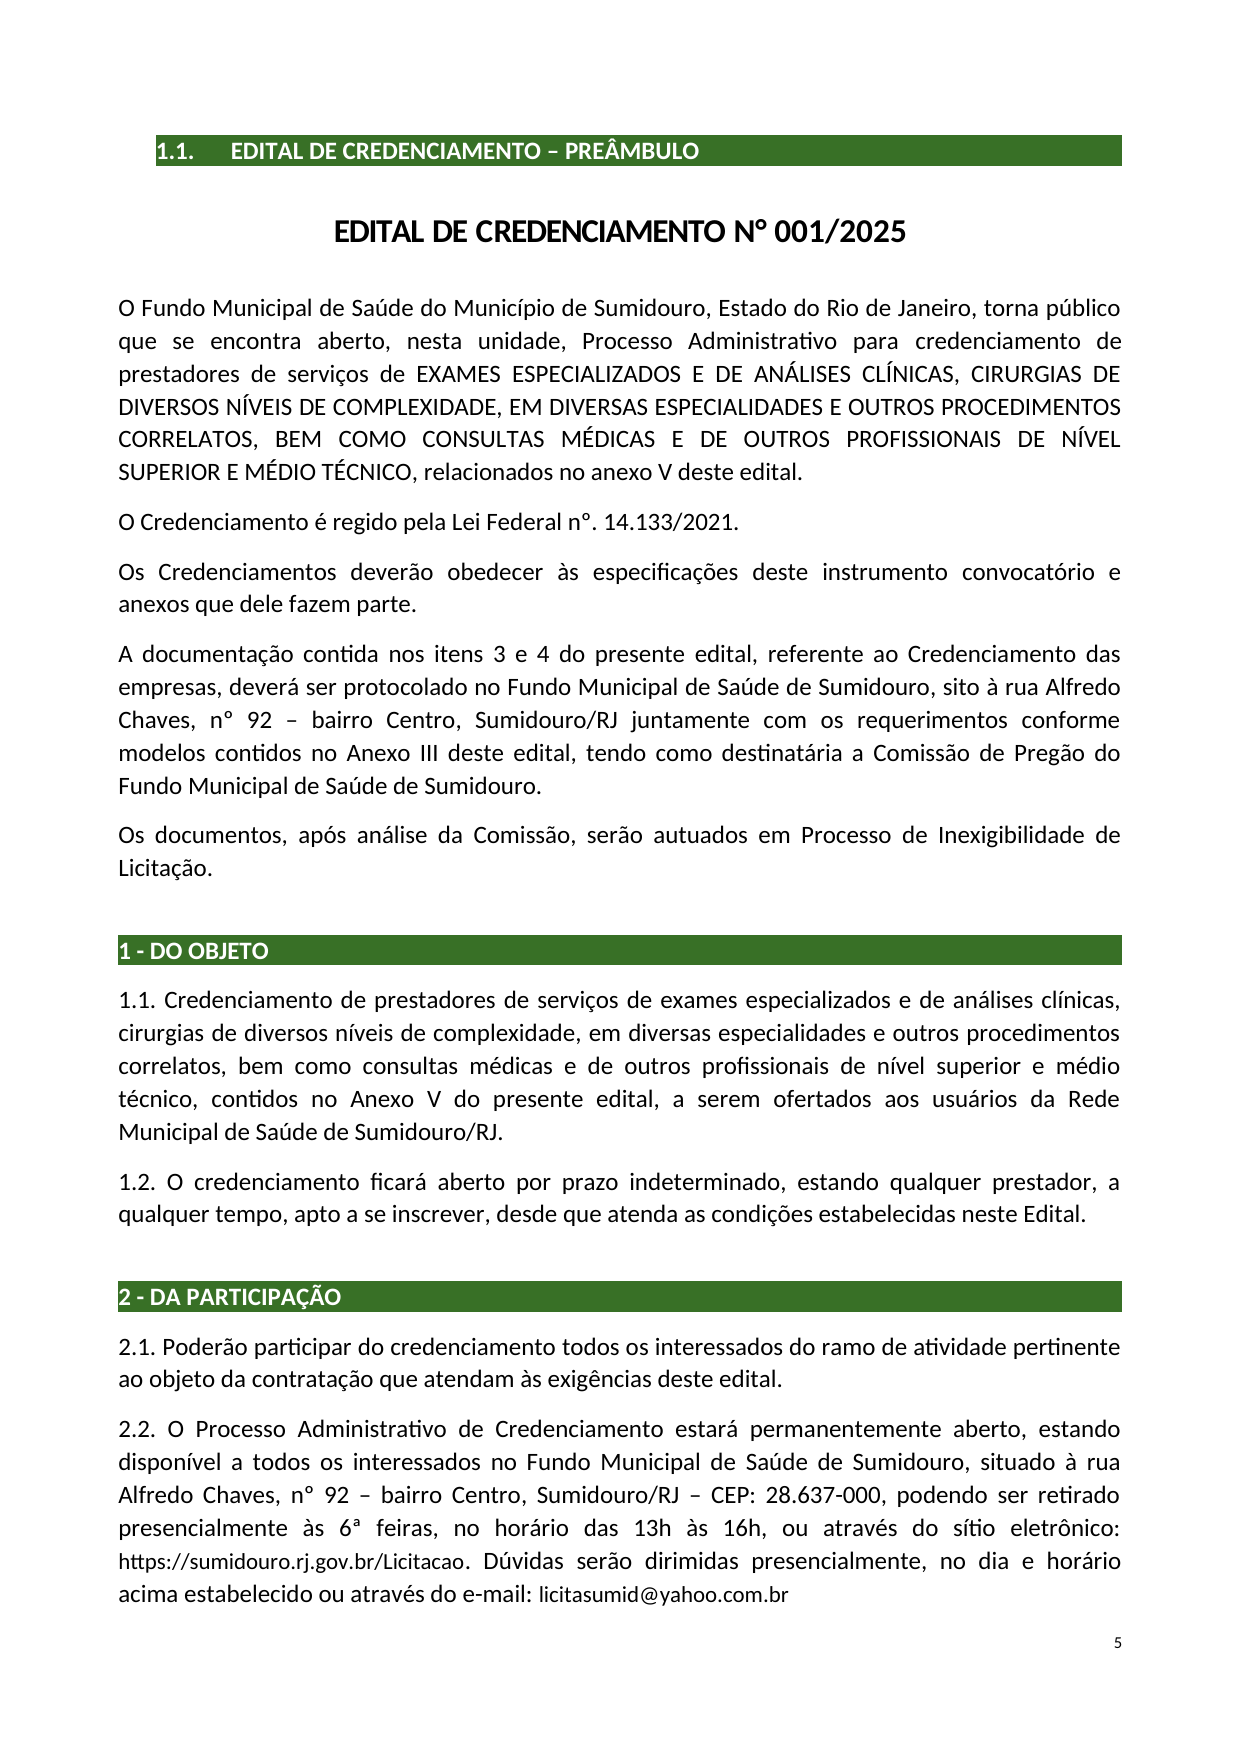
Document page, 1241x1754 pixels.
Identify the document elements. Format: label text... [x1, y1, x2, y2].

text 2.1. Poderão participar do credenciamento todos os interessados do ramo de atividade pertinente ao objeto da contratação que atendam às exigências deste edital. [118, 1331, 1122, 1394]
list EDITAL DE CREDENCIAMENTO – PREâMBULO [156, 135, 1122, 166]
text EDITAL DE CREDENCIAMENTO N° 001/2025 [118, 210, 1122, 251]
text Os documentos, após análise da Comissão, serão autuados em Processo de Inexigibilidade de Licitação. [118, 819, 1122, 883]
text A documentação contida nos itens 3 e 4 do presente edital, referente ao Credenciamento das empresas, deverá ser protocolado no Fundo Municipal de Saúde de Sumidouro, sito à rua Alfredo Chaves, nº 92 – bairro Centro, Sumidouro/RJ juntamente com os requerimentos conforme modelos contidos no Anexo III deste edital, tendo como destinatária a Comissão de Pregão do Fundo Municipal de Saúde de Sumidouro. [118, 638, 1122, 800]
text O Fundo Municipal de Saúde do Município de Sumidouro, Estado do Rio de Janeiro, torna público que se encontra aberto, nesta unidade, Processo Administrativo para credenciamento de prestadores de serviços de EXAMES ESPECIALIZADOS E DE ANÁLISES CLÍNICAS, CIRURGIAS DE DIVERSOS NÍVEIS DE COMPLEXIDADE, EM DIVERSAS ESPECIALIDADES E OUTROS PROCEDIMENTOS CORRELATOS, BEM COMO CONSULTAS MÉDICAS E DE OUTROS PROFISSIONAIS DE NÍVEL SUPERIOR E MÉDIO TÉCNICO, relacionados no anexo V deste edital. [118, 292, 1122, 487]
text 2 - DA PARTICIPAÇÃO [118, 1281, 1122, 1312]
text 2.2. O Processo Administrativo de Credenciamento estará permanentemente aberto, estando disponível a todos os interessados no Fundo Municipal de Saúde de Sumidouro, situado à rua Alfredo Chaves, nº 92 – bairro Centro, Sumidouro/RJ – CEP: 28.637-000, podendo ser retirado presencialmente às 6ª feiras, no horário das 13h às 16h, ou através do sítio eletrônico: https://sumidouro.rj.gov.br/Licitacao. Dúvidas serão dirimidas presencialmente, no dia e horário acima estabelecido ou através do e-mail: licitasumid@yahoo.com.br [118, 1413, 1122, 1608]
text 1 - DO OBJETO [118, 935, 1122, 965]
text Os Credenciamentos deverão obedecer às especificações deste instrumento convocatório e anexos que dele fazem parte. [118, 556, 1122, 619]
text 1.1. Credenciamento de prestadores de serviços de exames especializados e de análises clínicas, cirurgias de diversos níveis de complexidade, em diversas especialidades e outros procedimentos correlatos, bem como consultas médicas e de outros profissionais de nível superior e médio técnico, contidos no Anexo V do presente edital, a serem ofertados aos usuários da Rede Municipal de Saúde de Sumidouro/RJ. [118, 984, 1122, 1147]
text O Credenciamento é regido pela Lei Federal nº. 14.133/2021. [118, 506, 1122, 537]
text 1.2. O credenciamento ficará aberto por prazo indeterminado, estando qualquer prestador, a qualquer tempo, apto a se inscrever, desde que atenda as condições estabelecidas neste Edital. [118, 1166, 1122, 1229]
